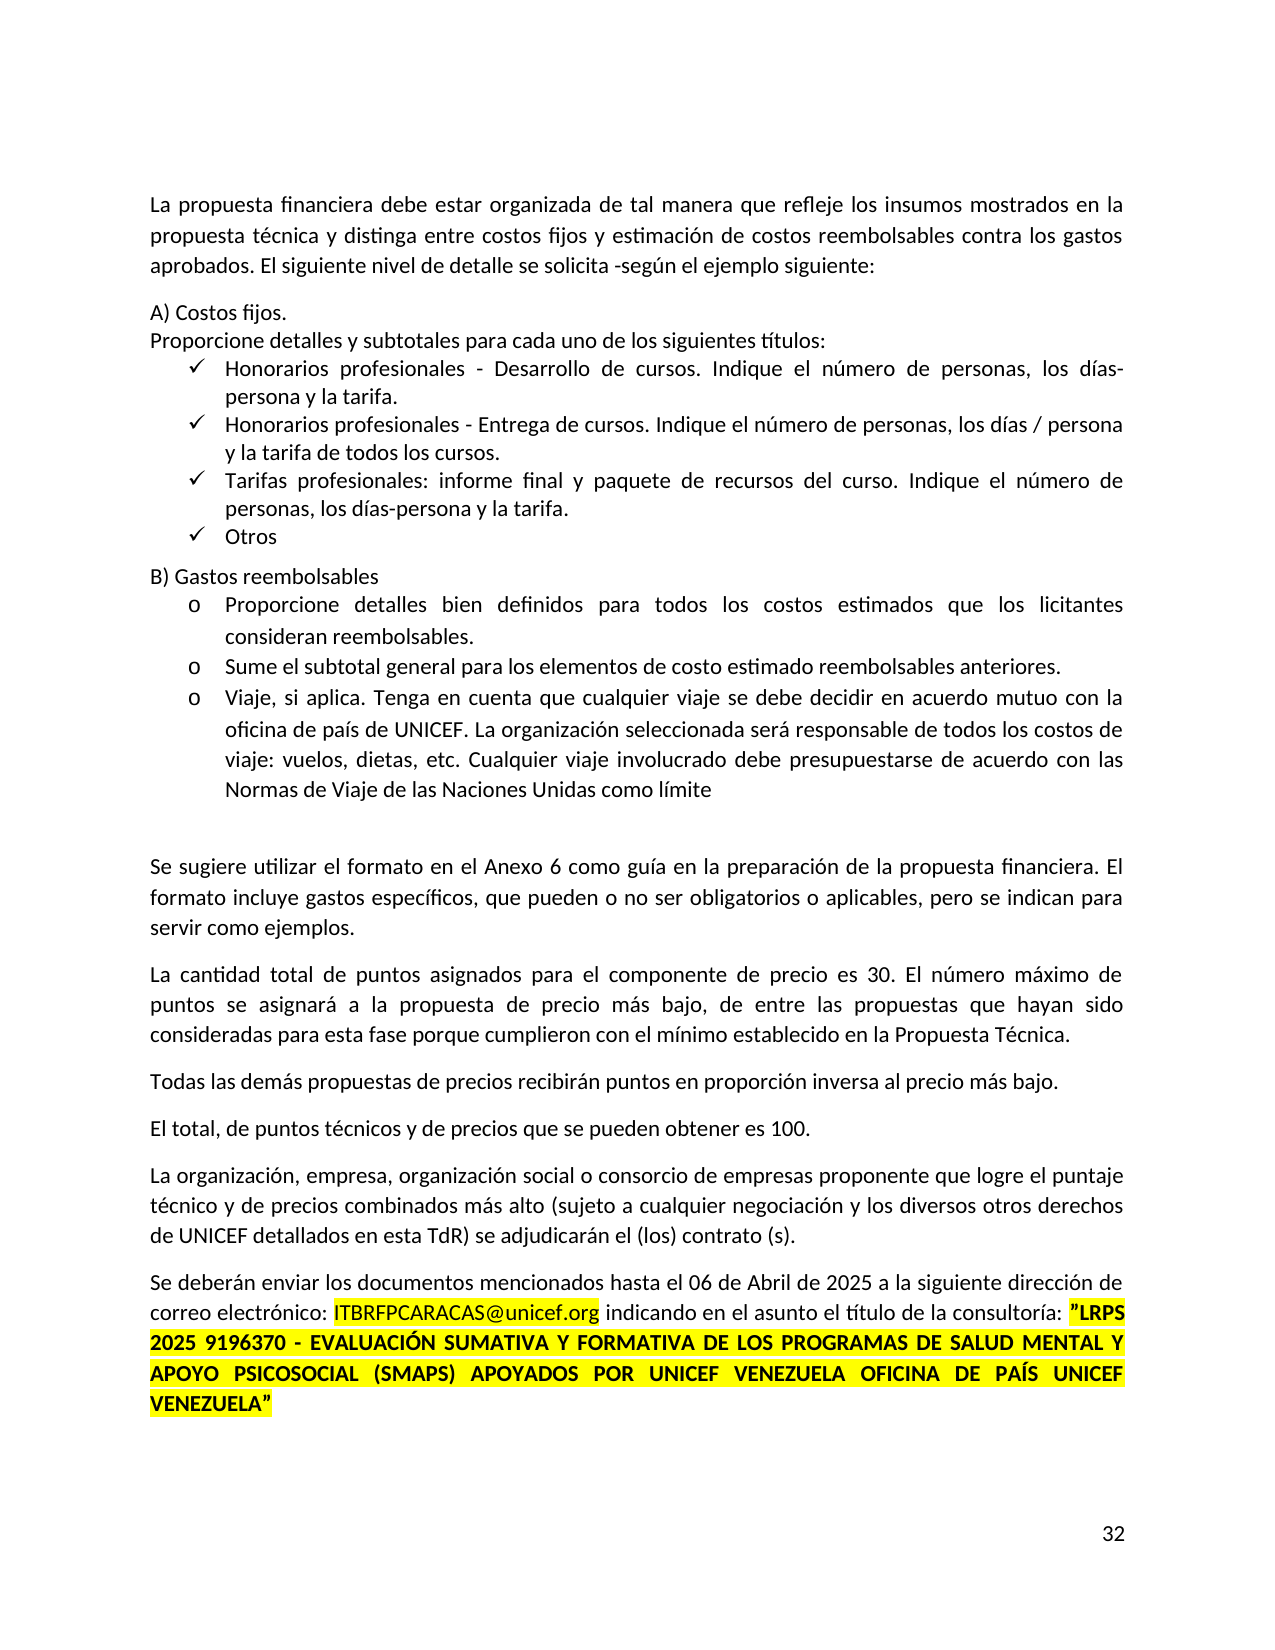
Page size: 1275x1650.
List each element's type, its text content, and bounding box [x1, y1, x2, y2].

list Tarifas profesionales: informe final y paquete de recursos del curso. Indique el número de personas, los días-persona y la tarifa. [187, 466, 1125, 522]
text La propuesta financiera debe estar organizada de tal manera que refleje los insumos mostrados en la propuesta técnica y distinga entre costos fijos y estimación de costos reembolsables contra los gastos aprobados. El siguiente nivel de detalle se solicita -según el ejemplo siguiente: [150, 191, 1125, 279]
text Se deberán enviar los documentos mencionados hasta el 06 de Abril de 2025 a la siguiente dirección de correo electrónico: ITBRFPCARACAS@unicef.org indicando en el asunto el título de la consultoría: ”LRPS 2025 9196370 - EVALUACIÓN SUMATIVA Y FORMATIVA DE LOS PROGRAMAS DE SALUD MENTAL Y APOYO PSICOSOCIAL (SMAPS) APOYADOS POR UNICEF VENEZUELA OFICINA DE PAÍS UNICEF VENEZUELA” [150, 1268, 1125, 1329]
text El total, de puntos técnicos y de precios que se pueden obtener es 100. [150, 1114, 1125, 1142]
text Todas las demás propuestas de precios recibirán puntos en proporción inversa al precio más bajo. [150, 1067, 1125, 1095]
text A) Costos fijos. [150, 298, 1125, 326]
list Sume el subtotal general para los elementos de costo estimado reembolsables anteriores. [187, 652, 1125, 681]
text La cantidad total de puntos asignados para el componente de precio es 30. El número máximo de puntos se asignará a la propuesta de precio más bajo, de entre las propuestas que hayan sido consideradas para esta fase porque cumplieron con el mínimo establecido en la Propuesta Técnica. [150, 960, 1125, 1048]
list Honorarios profesionales - Desarrollo de cursos. Indique el número de personas, los días-persona y la tarifa. [187, 354, 1125, 410]
list Proporcione detalles bien definidos para todos los costos estimados que los licitantes consideran reembolsables. [187, 591, 1125, 650]
text Proporcione detalles y subtotales para cada uno de los siguientes títulos: [150, 326, 1125, 354]
list Honorarios profesionales - Entrega de cursos. Indique el número de personas, los días / persona y la tarifa de todos los cursos. [187, 410, 1125, 466]
text La organización, empresa, organización social o consorcio de empresas proponente que logre el puntaje técnico y de precios combinados más alto (sujeto a cualquier negociación y los diversos otros derechos de UNICEF detallados en esta TdR) se adjudicarán el (los) contrato (s). [150, 1161, 1125, 1249]
list Viaje, si aplica. Tenga en cuenta que cualquier viaje se debe decidir en acuerdo mutuo con la oficina de país de UNICEF. La organización seleccionada será responsable de todos los costos de viaje: vuelos, dietas, etc. Cualquier viaje involucrado debe presupuestarse de acuerdo con las Normas de Viaje de las Naciones Unidas como límite [187, 683, 1125, 803]
text Se deberán enviar los documentos mencionados hasta el 06 de Abril de 2025 a la siguiente dirección de correo electrónico: ITBRFPCARACAS@unicef.org indicando en el asunto el título de la consultoría: ”LRPS 2025 9196370 - EVALUACIÓN SUMATIVA Y FORMATIVA DE LOS PROGRAMAS DE SALUD MENTAL Y APOYO PSICOSOCIAL (SMAPS) APOYADOS POR UNICEF VENEZUELA OFICINA DE PAÍS UNICEF VENEZUELA” [150, 1387, 1125, 1419]
text B) Gastos reembolsables [150, 562, 1125, 591]
text Se sugiere utilizar el formato en el Anexo 6 como guía en la preparación de la propuesta financiera. El formato incluye gastos específicos, que pueden o no ser obligatorios o aplicables, pero se indican para servir como ejemplos. [150, 852, 1125, 941]
list Otros [187, 522, 1125, 550]
